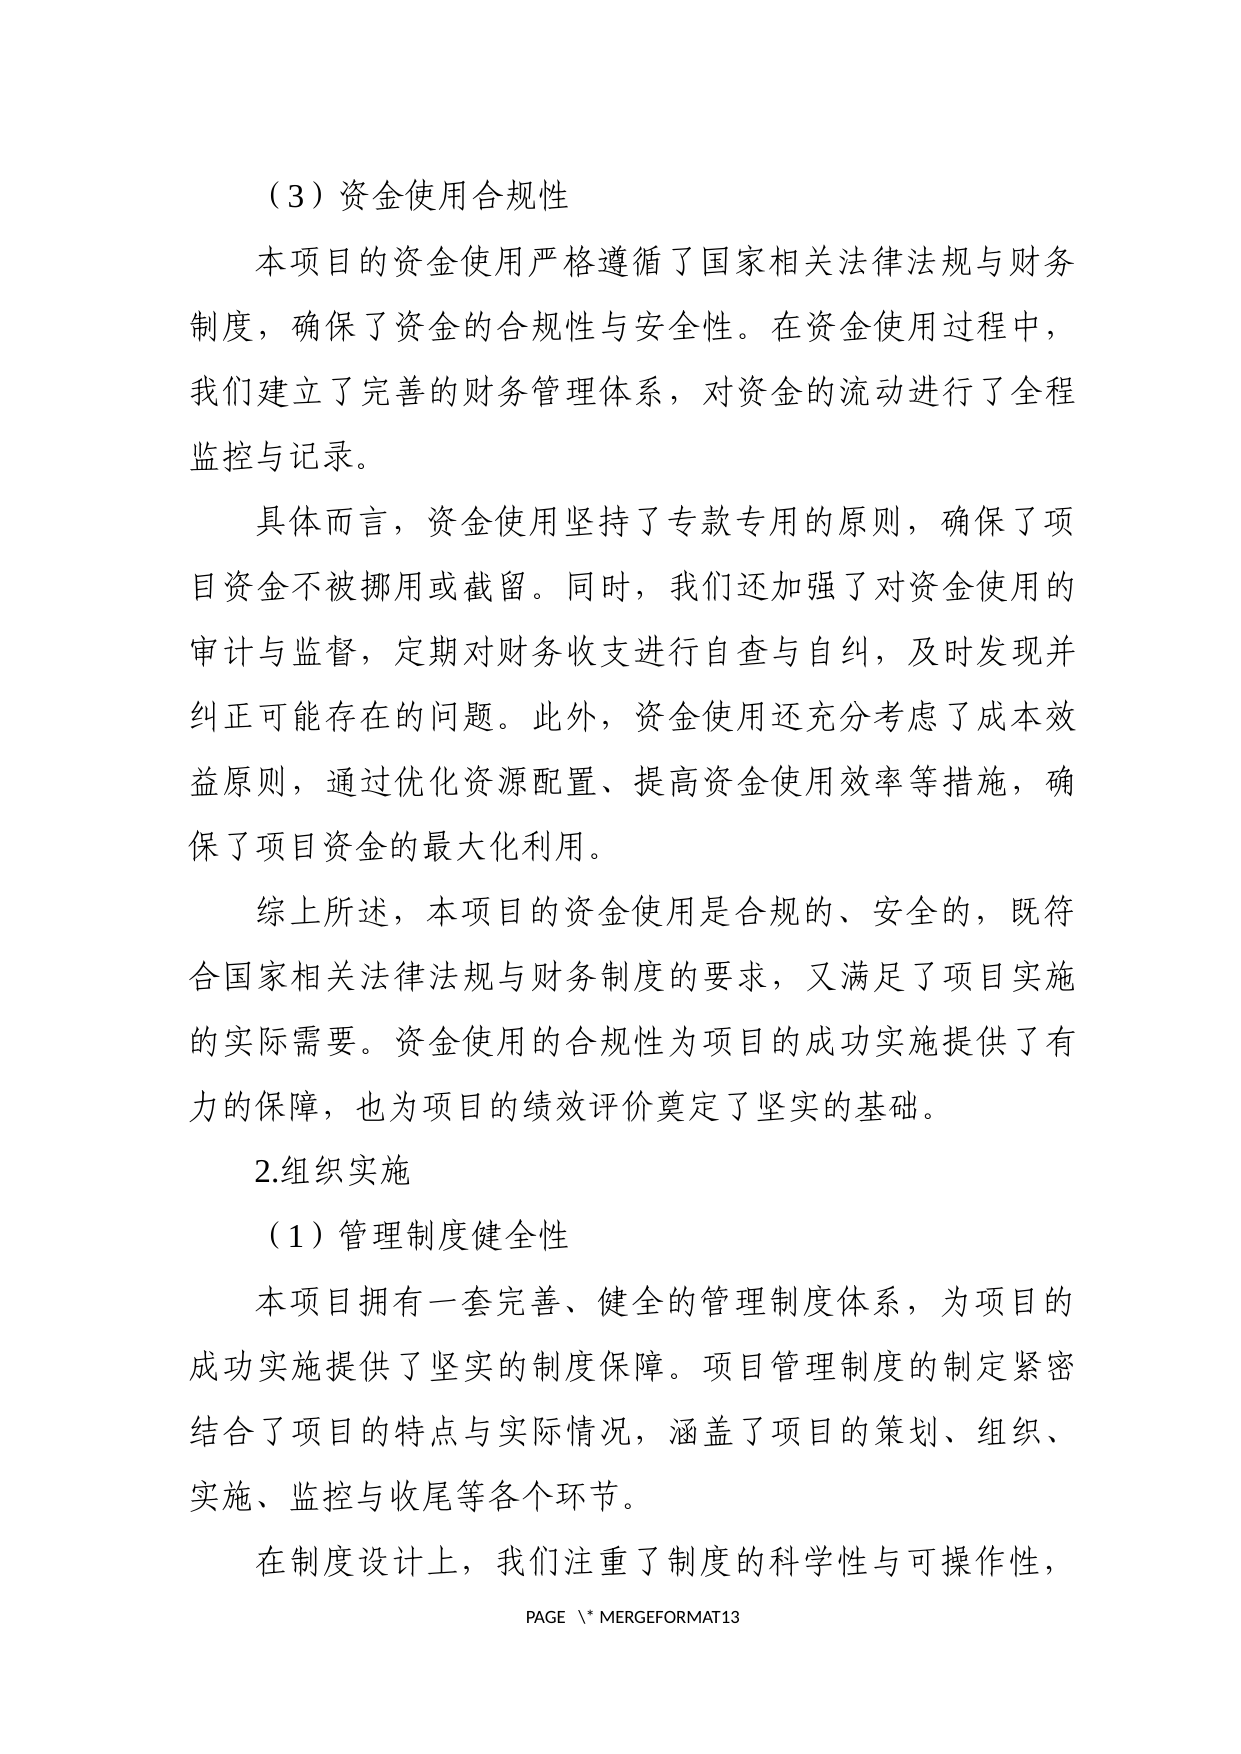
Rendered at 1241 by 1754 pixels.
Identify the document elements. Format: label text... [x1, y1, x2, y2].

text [187, 1527, 1078, 1592]
text 本项目拥有一套完善、健全的管理制度体系，为项目的成功实施提供了坚实的制度保障。项目管理制度的制定紧密结合了项目的特点与实际情况，涵盖了项目的策划、组织、实施、监控与收尾等各个环节。 [187, 1267, 1078, 1527]
text 2.组织实施 [187, 1137, 1078, 1202]
text （3）资金使用合规性 [187, 162, 1078, 227]
text 本项目的资金使用严格遵循了国家相关法律法规与财务制度，确保了资金的合规性与安全性。在资金使用过程中，我们建立了完善的财务管理体系，对资金的流动进行了全程监控与记录。 [187, 227, 1078, 487]
text （1）管理制度健全性 [187, 1202, 1078, 1267]
text 综上所述，本项目的资金使用是合规的、安全的，既符合国家相关法律法规与财务制度的要求，又满足了项目实施的实际需要。资金使用的合规性为项目的成功实施提供了有力的保障，也为项目的绩效评价奠定了坚实的基础。 [187, 877, 1078, 1137]
text 具体而言，资金使用坚持了专款专用的原则，确保了项目资金不被挪用或截留。同时，我们还加强了对资金使用的审计与监督，定期对财务收支进行自查与自纠，及时发现并纠正可能存在的问题。此外，资金使用还充分考虑了成本效益原则，通过优化资源配置、提高资金使用效率等措施，确保了项目资金的最大化利用。 [187, 487, 1078, 877]
